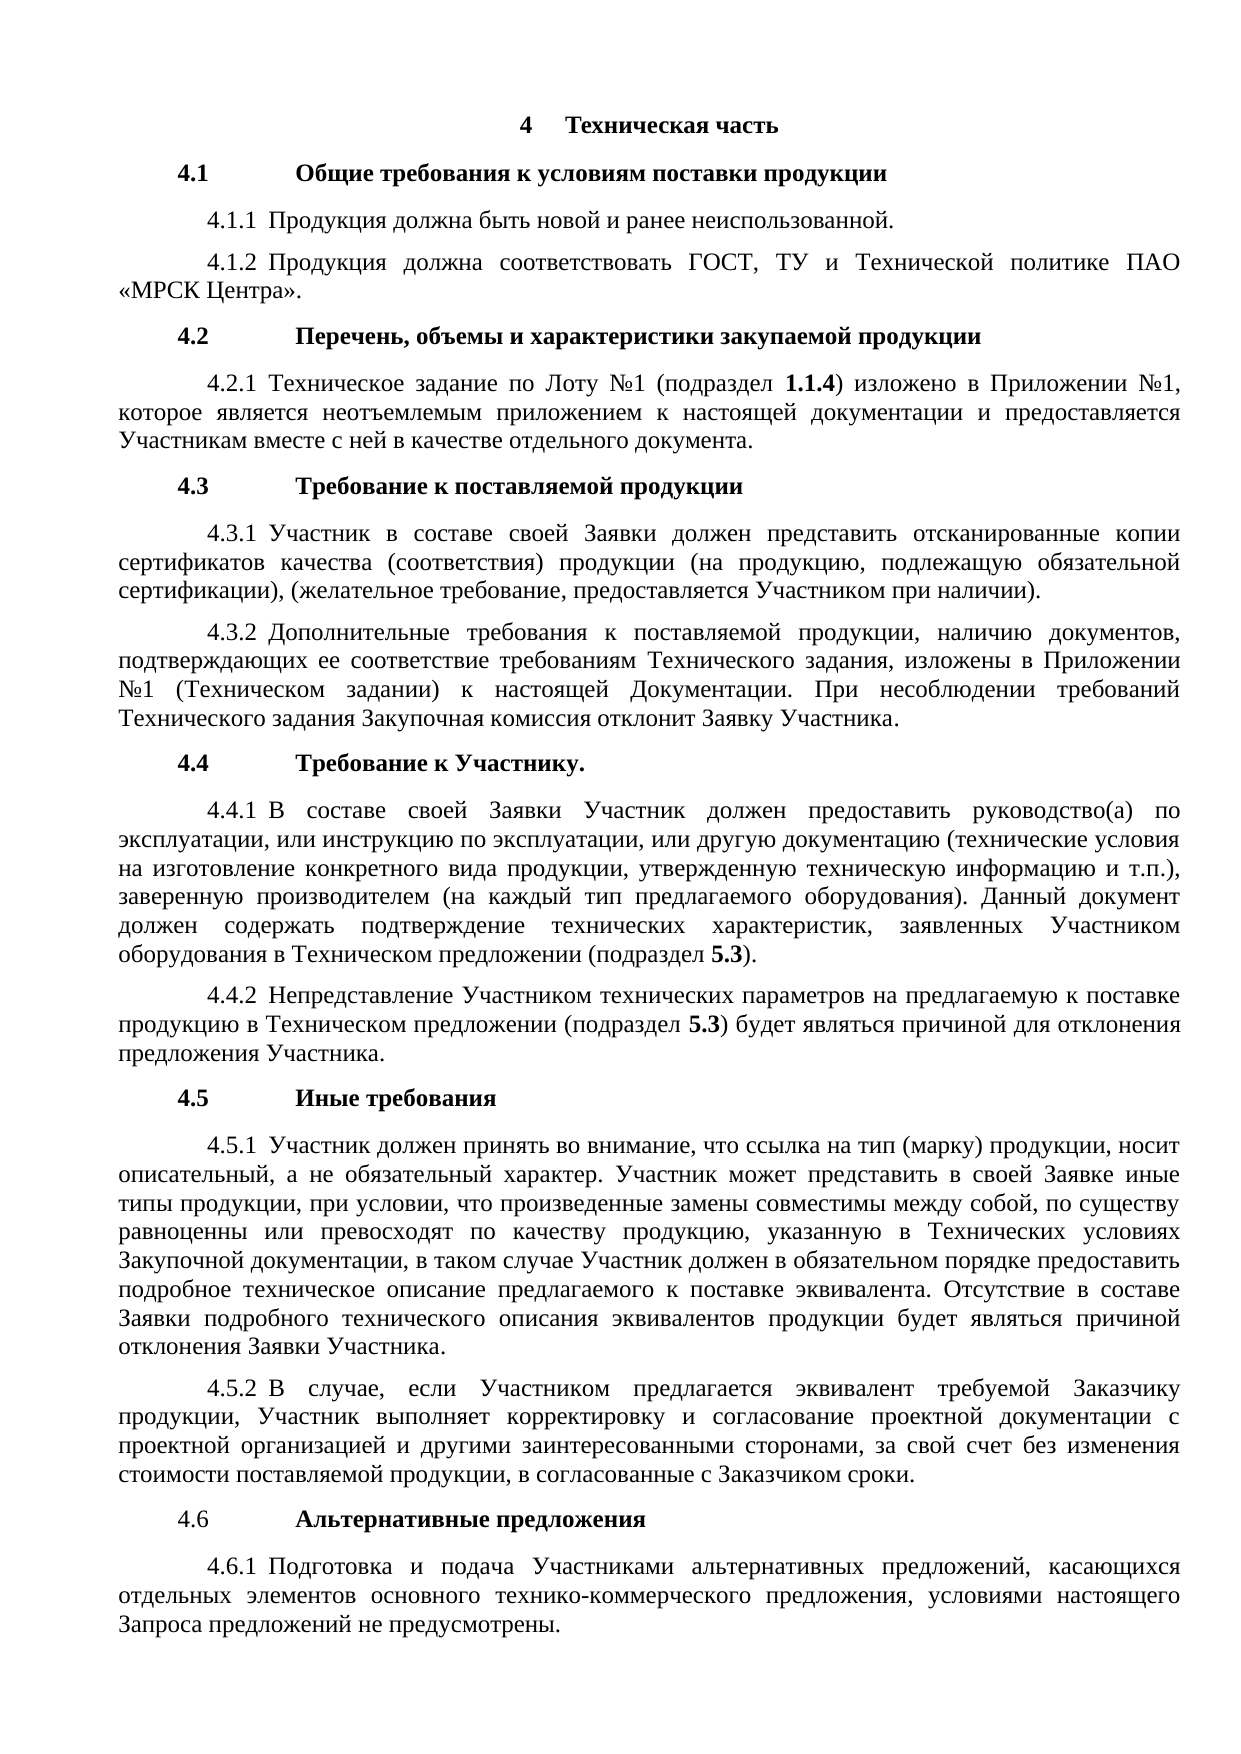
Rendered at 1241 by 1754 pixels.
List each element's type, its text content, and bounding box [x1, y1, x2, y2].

subtitle Требование к Участнику. [177, 748, 1181, 777]
subtitle Дополнительные требования к поставляемой продукции, наличию документов, подтверждающих ее соответствие требованиям Технического задания, изложены в Приложении №1 (Техническом задании) к настоящей Документации. При несоблюдении требований Технического задания Закупочная комиссия отклонит Заявку Участника. [118, 617, 1181, 732]
subtitle Перечень, объемы и характеристики закупаемой продукции [177, 321, 1181, 350]
subtitle Требование к поставляемой продукции [177, 471, 1181, 499]
subtitle В составе своей Заявки Участник должен предоставить руководство(а) по эксплуатации, или инструкцию по эксплуатации, или другую документацию (технические условия на изготовление конкретного вида продукции, утвержденную техническую информацию и т.п.), заверенную производителем (на каждый тип предлагаемого оборудования). Данный документ должен содержать подтверждение технических характеристик, заявленных Участником оборудования в Техническом предложении (подраздел 5.3). [118, 795, 1181, 968]
subtitle Техническое задание по Лоту №1 (подраздел 1.1.4) изложено в Приложении №1, которое является неотъемлемым приложением к настоящей документации и предоставляется Участникам вместе с ней в качестве отдельного документа. [118, 368, 1181, 454]
subtitle Участник в составе своей Заявки должен представить отсканированные копии сертификатов качества (соответствия) продукции (на продукцию, подлежащую обязательной сертификации), (желательное требование, предоставляется Участником при наличии). [118, 518, 1181, 604]
subtitle Продукция должна быть новой и ранее неиспользованной. [118, 206, 1181, 234]
subtitle Подготовка и подача Участниками альтернативных предложений, касающихся отдельных элементов основного технико-коммерческого предложения, условиями настоящего Запроса предложений не предусмотрены. [118, 1551, 1181, 1637]
subtitle В случае, если Участником предлагается эквивалент требуемой Заказчику продукции, Участник выполняет корректировку и согласование проектной документации с проектной организацией и другими заинтересованными сторонами, за свой счет без изменения стоимости поставляемой продукции, в согласованные с Заказчиком сроки. [118, 1373, 1181, 1488]
subtitle Иные требования [177, 1083, 1181, 1112]
subtitle Непредставление Участником технических параметров на предлагаемую к поставке продукцию в Техническом предложении (подраздел 5.3) будет являться причиной для отклонения предложения Участника. [118, 980, 1181, 1066]
subtitle Общие требования к условиям поставки продукции [177, 158, 1181, 187]
subtitle Продукция должна соответствовать ГОСТ, ТУ и Технической политике ПАО «МРСК Центра». [118, 247, 1181, 304]
subtitle Техническая часть [117, 110, 1181, 139]
subtitle Участник должен принять во внимание, что ссылка на тип (марку) продукции, носит описательный, а не обязательный характер. Участник может представить в своей Заявке иные типы продукции, при условии, что произведенные замены совместимы между собой, по существу равноценны или превосходят по качеству продукцию, указанную в Технических условиях Закупочной документации, в таком случае Участник должен в обязательном порядке предоставить подробное техническое описание предлагаемого к поставке эквивалента. Отсутствие в составе Заявки подробного технического описания эквивалентов продукции будет являться причиной отклонения Заявки Участника. [118, 1130, 1181, 1360]
subtitle Альтернативные предложения [177, 1504, 1181, 1533]
